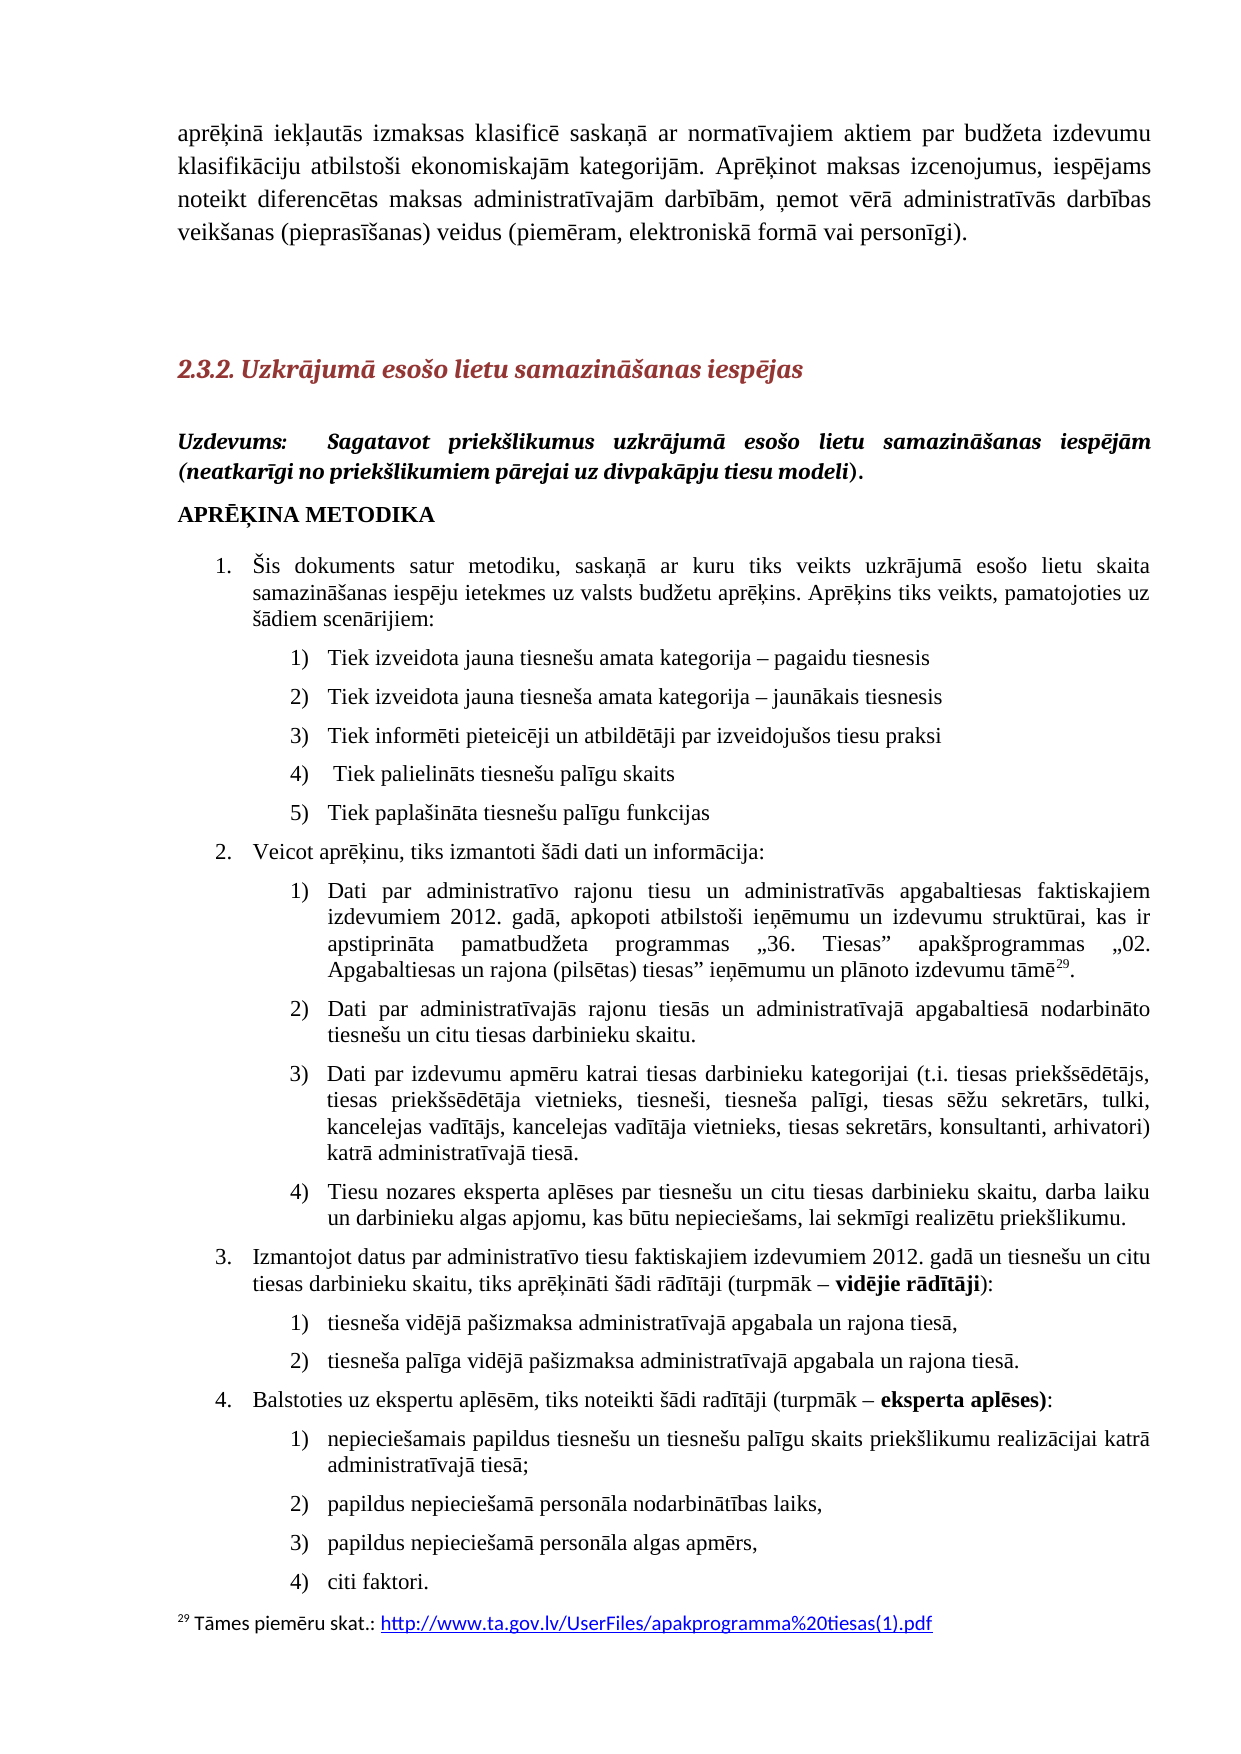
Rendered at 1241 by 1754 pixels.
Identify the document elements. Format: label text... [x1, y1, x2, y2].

text APRĒĶINA METODIKA [177, 501, 1152, 528]
list Dati par administratīvajās rajonu tiesās un administratīvajā apgabaltiesā nodarbināto tiesnešu un citu tiesas darbinieku skaitu. [290, 995, 1152, 1048]
list nepieciešamais papildus tiesnešu un tiesnešu palīgu skaits priekšlikumu realizācijai katrā administratīvajā tiesā; [290, 1425, 1152, 1478]
list Tiek izveidota jauna tiesnešu amata kategorija – pagaidu tiesnesis [290, 644, 1152, 670]
list Dati par izdevumu apmēru katrai tiesas darbinieku kategorijai (t.i. tiesas priekšsēdētājs, tiesas priekšsēdētāja vietnieks, tiesneši, tiesneša palīgi, tiesas sēžu sekretārs, tulki, kancelejas vadītājs, kancelejas vadītāja vietnieks, tiesas sekretārs, konsultanti, arhivatori) katrā administratīvajā tiesā. [289, 1060, 1152, 1166]
list Tiesu nozares eksperta aplēses par tiesnešu un citu tiesas darbinieku skaitu, darba laiku un darbinieku algas apjomu, kas būtu nepieciešams, lai sekmīgi realizētu priekšlikumu. [290, 1178, 1152, 1231]
list tiesneša palīga vidējā pašizmaksa administratīvajā apgabala un rajona tiesā. [290, 1347, 1152, 1374]
subtitle 2.3.2. Uzkrājumā esošo lietu samazināšanas iespējas [177, 354, 1152, 386]
list papildus nepieciešamā personāla nodarbinātības laiks, [290, 1490, 1152, 1517]
list papildus nepieciešamā personāla algas apmērs, [290, 1529, 1152, 1556]
text Uzdevums: Sagatavot priekšlikumus uzkrājumā esošo lietu samazināšanas iespējām (neatkarīgi no priekšlikumiem pārejai uz divpakāpju tiesu modeli). [177, 428, 1152, 485]
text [177, 118, 1152, 246]
list Izmantojot datus par administratīvo tiesu faktiskajiem izdevumiem 2012. gadā un tiesnešu un citu tiesas darbinieku skaitu, tiks aprēķināti šādi rādītāji (turpmāk – vidējie rādītāji): [215, 1243, 1152, 1296]
list Balstoties uz ekspertu aplēsēm, tiks noteikti šādi radītāji (turpmāk – eksperta aplēses): [215, 1386, 1152, 1413]
list Tiek palielināts tiesnešu palīgu skaits [290, 761, 1152, 787]
list Tiek paplašināta tiesnešu palīgu funkcijas [290, 799, 1152, 826]
list Dati par administratīvo rajonu tiesu un administratīvās apgabaltiesas faktiskajiem izdevumiem 2012. gadā, apkopoti atbilstoši ieņēmumu un izdevumu struktūrai, kas ir apstiprināta pamatbudžeta programmas „36. Tiesas” apakšprogrammas „02. Apgabaltiesas un rajona (pilsētas) tiesas” ieņēmumu un plānoto izdevumu tāmē. [290, 877, 1152, 982]
list tiesneša vidējā pašizmaksa administratīvajā apgabala un rajona tiesā, [290, 1308, 1152, 1335]
list Tiek informēti pieteicēji un atbildētāji par izveidojušos tiesu praksi [290, 722, 1152, 748]
list citi faktori. [290, 1568, 1152, 1594]
list Veicot aprēķinu, tiks izmantoti šādi dati un informācija: [215, 838, 1152, 864]
list Tiek izveidota jauna tiesneša amata kategorija – jaunākais tiesnesis [290, 683, 1152, 709]
list Šis dokuments satur metodiku, saskaņā ar kuru tiks veikts uzkrājumā esošo lietu skaita samazināšanas iespēju ietekmes uz valsts budžetu aprēķins. Aprēķins tiks veikts, pamatojoties uz šādiem scenārijiem: [215, 552, 1152, 631]
